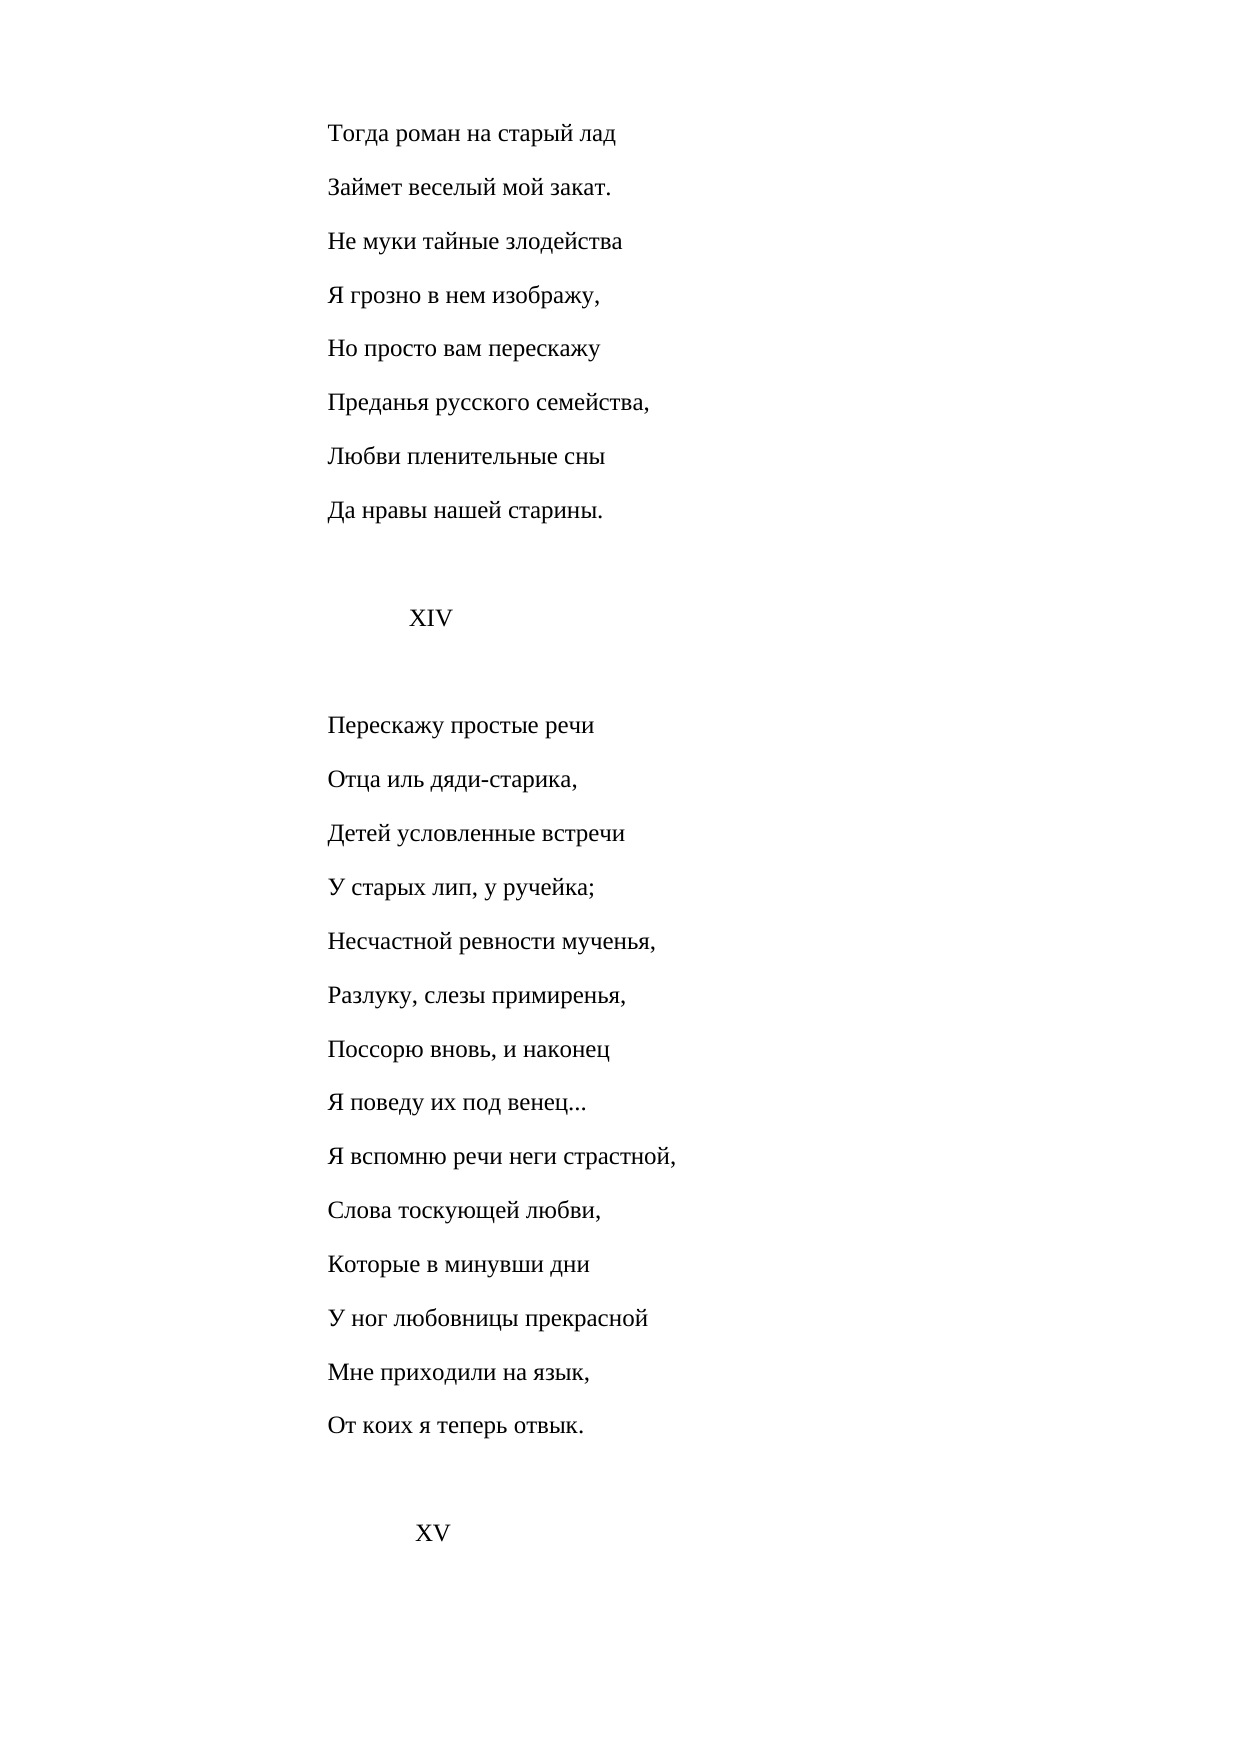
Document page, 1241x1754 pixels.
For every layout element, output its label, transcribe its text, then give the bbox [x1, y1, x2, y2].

text Которые в минувши дни [177, 1249, 1152, 1278]
text Да нравы нашей старины. [177, 495, 1152, 524]
text Но просто вам перескажу [177, 333, 1152, 362]
text Любви пленительные сны [177, 441, 1152, 470]
text Не муки тайные злодейства [177, 226, 1152, 254]
text У ног любовницы прекрасной [177, 1303, 1152, 1332]
text Я поведу их под венец... [177, 1087, 1152, 1116]
text Слова тоскующей любви, [177, 1195, 1152, 1224]
text Поссорю вновь, и наконец [177, 1034, 1152, 1062]
text Займет веселый мой закат. [177, 172, 1152, 201]
text Тогда роман на старый лад [177, 118, 1152, 147]
text От коих я теперь отвык. [177, 1411, 1152, 1439]
text Отца иль дяди-старика, [177, 764, 1152, 793]
text Разлуку, слезы примиренья, [177, 980, 1152, 1008]
text XIV [177, 603, 1152, 632]
text Я грозно в нем изображу, [177, 280, 1152, 308]
text Несчастной ревности мученья, [177, 926, 1152, 955]
text XV [177, 1518, 1152, 1547]
text Детей условленные встречи [177, 818, 1152, 847]
text Я вспомню речи неги страстной, [177, 1141, 1152, 1170]
text Преданья русского семейства, [177, 387, 1152, 416]
text У старых лип, у ручейка; [177, 872, 1152, 901]
text Мне приходили на язык, [177, 1357, 1152, 1386]
text Перескажу простые речи [177, 711, 1152, 739]
